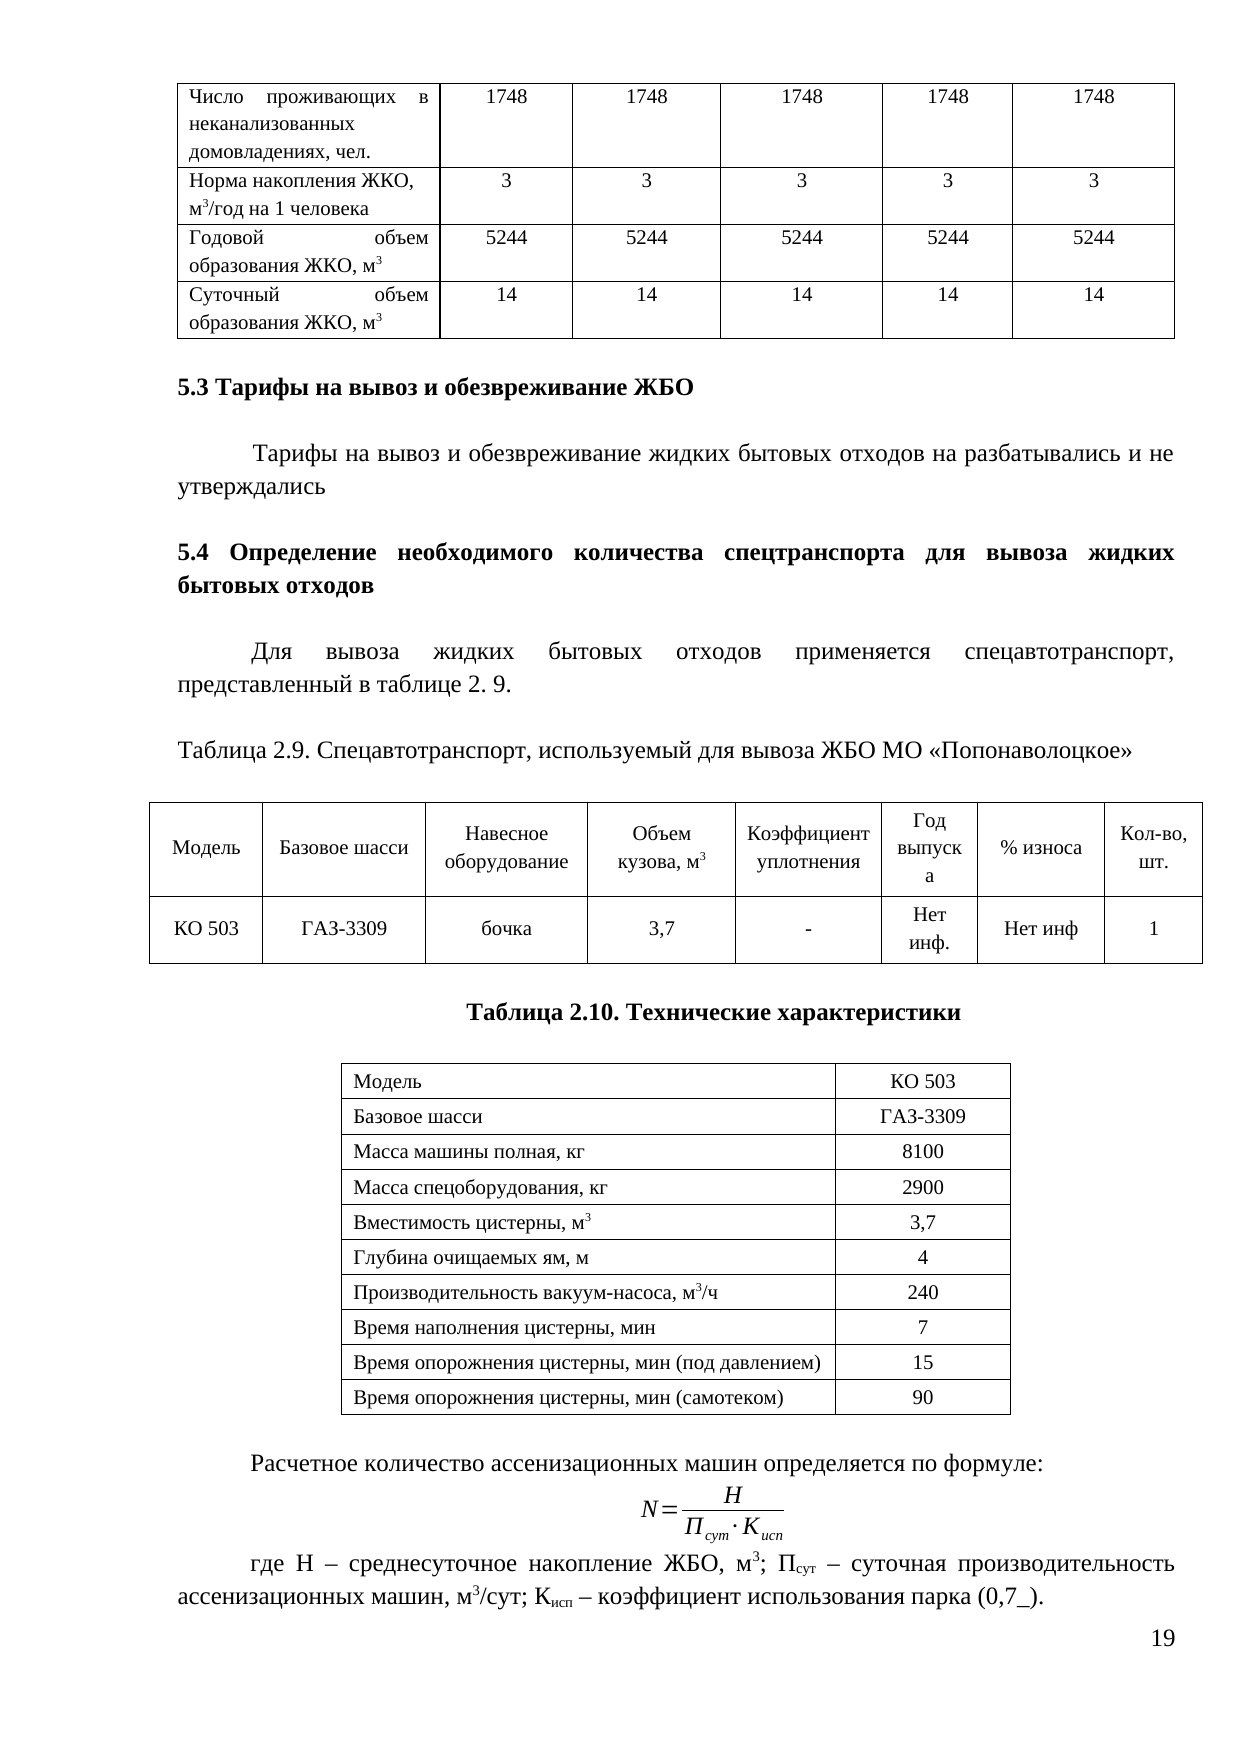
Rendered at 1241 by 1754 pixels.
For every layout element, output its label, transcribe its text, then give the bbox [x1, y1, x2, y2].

table_cell Базовое шасси [342, 1099, 835, 1133]
table_header Объем кузова, м3 [588, 803, 735, 896]
table_cell Нет инф [978, 897, 1104, 963]
text Таблица 2.10. Технические характеристики [177, 997, 1175, 1026]
table_cell 5244 [721, 225, 882, 281]
table_cell 3 [721, 168, 882, 224]
table_header Модель [342, 1064, 835, 1098]
table_cell Глубина очищаемых ям, м [342, 1240, 835, 1274]
table_header % износа [978, 803, 1104, 896]
table_cell бочка [426, 897, 587, 963]
table_header Модель [150, 803, 262, 896]
table_cell 1 [1105, 897, 1202, 963]
table_cell Масса спецоборудования, кг [342, 1170, 835, 1204]
table_cell 3 [441, 168, 572, 224]
text 5.4 Определение необходимого количества спецтранспорта для вывоза жидких бытовых отходов [177, 537, 1175, 599]
table_cell Масса машины полная, кг [342, 1135, 835, 1168]
text Для вывоза жидких бытовых отходов применяется спецавтотранспорт, представленный в таблице 2. 9. [177, 636, 1175, 698]
table_header Коэффициент уплотнения [736, 803, 881, 896]
table_header Год выпуска [882, 803, 977, 896]
table_cell 1748 [883, 84, 1012, 167]
table_header Базовое шасси [263, 803, 425, 896]
table_cell 240 [836, 1275, 1010, 1309]
text Тарифы на вывоз и обезвреживание жидких бытовых отходов на разбатывались и не утверждались [177, 438, 1175, 500]
text где Н – среднесуточное накопление ЖБО, м3; Псут – суточная производительность ассенизационных машин, м3/сут; Кисп – коэффициент использования парка (0,7_). [177, 1548, 1175, 1610]
table_cell 15 [836, 1345, 1010, 1379]
table_cell Время наполнения цистерны, мин [342, 1310, 835, 1344]
table_cell 1748 [573, 84, 720, 167]
table_cell 14 [883, 282, 1012, 338]
table_cell 3 [573, 168, 720, 224]
table_cell 2900 [836, 1170, 1010, 1204]
table_cell Вместимость цистерны, м3 [342, 1205, 835, 1239]
table_cell 5244 [883, 225, 1012, 281]
table_cell - [736, 897, 881, 963]
table_cell ГАЗ-3309 [263, 897, 425, 963]
table_cell 3 [1013, 168, 1174, 224]
table_cell Производительность вакуум-насоса, м3/ч [342, 1275, 835, 1309]
table_header Навесное оборудование [426, 803, 587, 896]
table_cell 90 [836, 1380, 1010, 1414]
text Таблица 2.9. Спецавтотранспорт, используемый для вывоза ЖБО МО «Попонаволоцкое» [177, 736, 1175, 764]
table_cell 5244 [1013, 225, 1174, 281]
table_cell 4 [836, 1240, 1010, 1274]
table_cell Суточный объем образования ЖКО, м3 [178, 282, 439, 338]
table_header КО 503 [836, 1064, 1010, 1098]
text 5.3 Тарифы на вывоз и обезвреживание ЖБО [177, 372, 1175, 401]
table_cell 14 [441, 282, 572, 338]
table_cell Норма накопления ЖКО, м3/год на 1 человека [178, 168, 439, 224]
table_cell КО 503 [150, 897, 262, 963]
table_cell 5244 [441, 225, 572, 281]
table_cell 3,7 [836, 1205, 1010, 1239]
table_cell 8100 [836, 1135, 1010, 1168]
table_cell 1748 [1013, 84, 1174, 167]
table_cell 3 [883, 168, 1012, 224]
table_cell 5244 [573, 225, 720, 281]
table_cell Годовой объем образования ЖКО, м3 [178, 225, 439, 281]
table_cell ГАЗ-3309 [836, 1099, 1010, 1133]
table_cell 14 [1013, 282, 1174, 338]
table_cell 14 [573, 282, 720, 338]
table_cell 7 [836, 1310, 1010, 1344]
table_cell Нет инф. [882, 897, 977, 963]
table_cell 14 [721, 282, 882, 338]
table_header Кол-во, шт. [1105, 803, 1202, 896]
table_cell 1748 [721, 84, 882, 167]
table_cell Время опорожнения цистерны, мин (под давлением) [342, 1345, 835, 1379]
text Расчетное количество ассенизационных машин определяется по формуле: [177, 1448, 1175, 1477]
table_cell 1748 [441, 84, 572, 167]
table_cell Время опорожнения цистерны, мин (самотеком) [342, 1380, 835, 1414]
table_cell Число проживающих в неканализованных домовладениях, чел. [178, 84, 439, 167]
table_cell 3,7 [588, 897, 735, 963]
